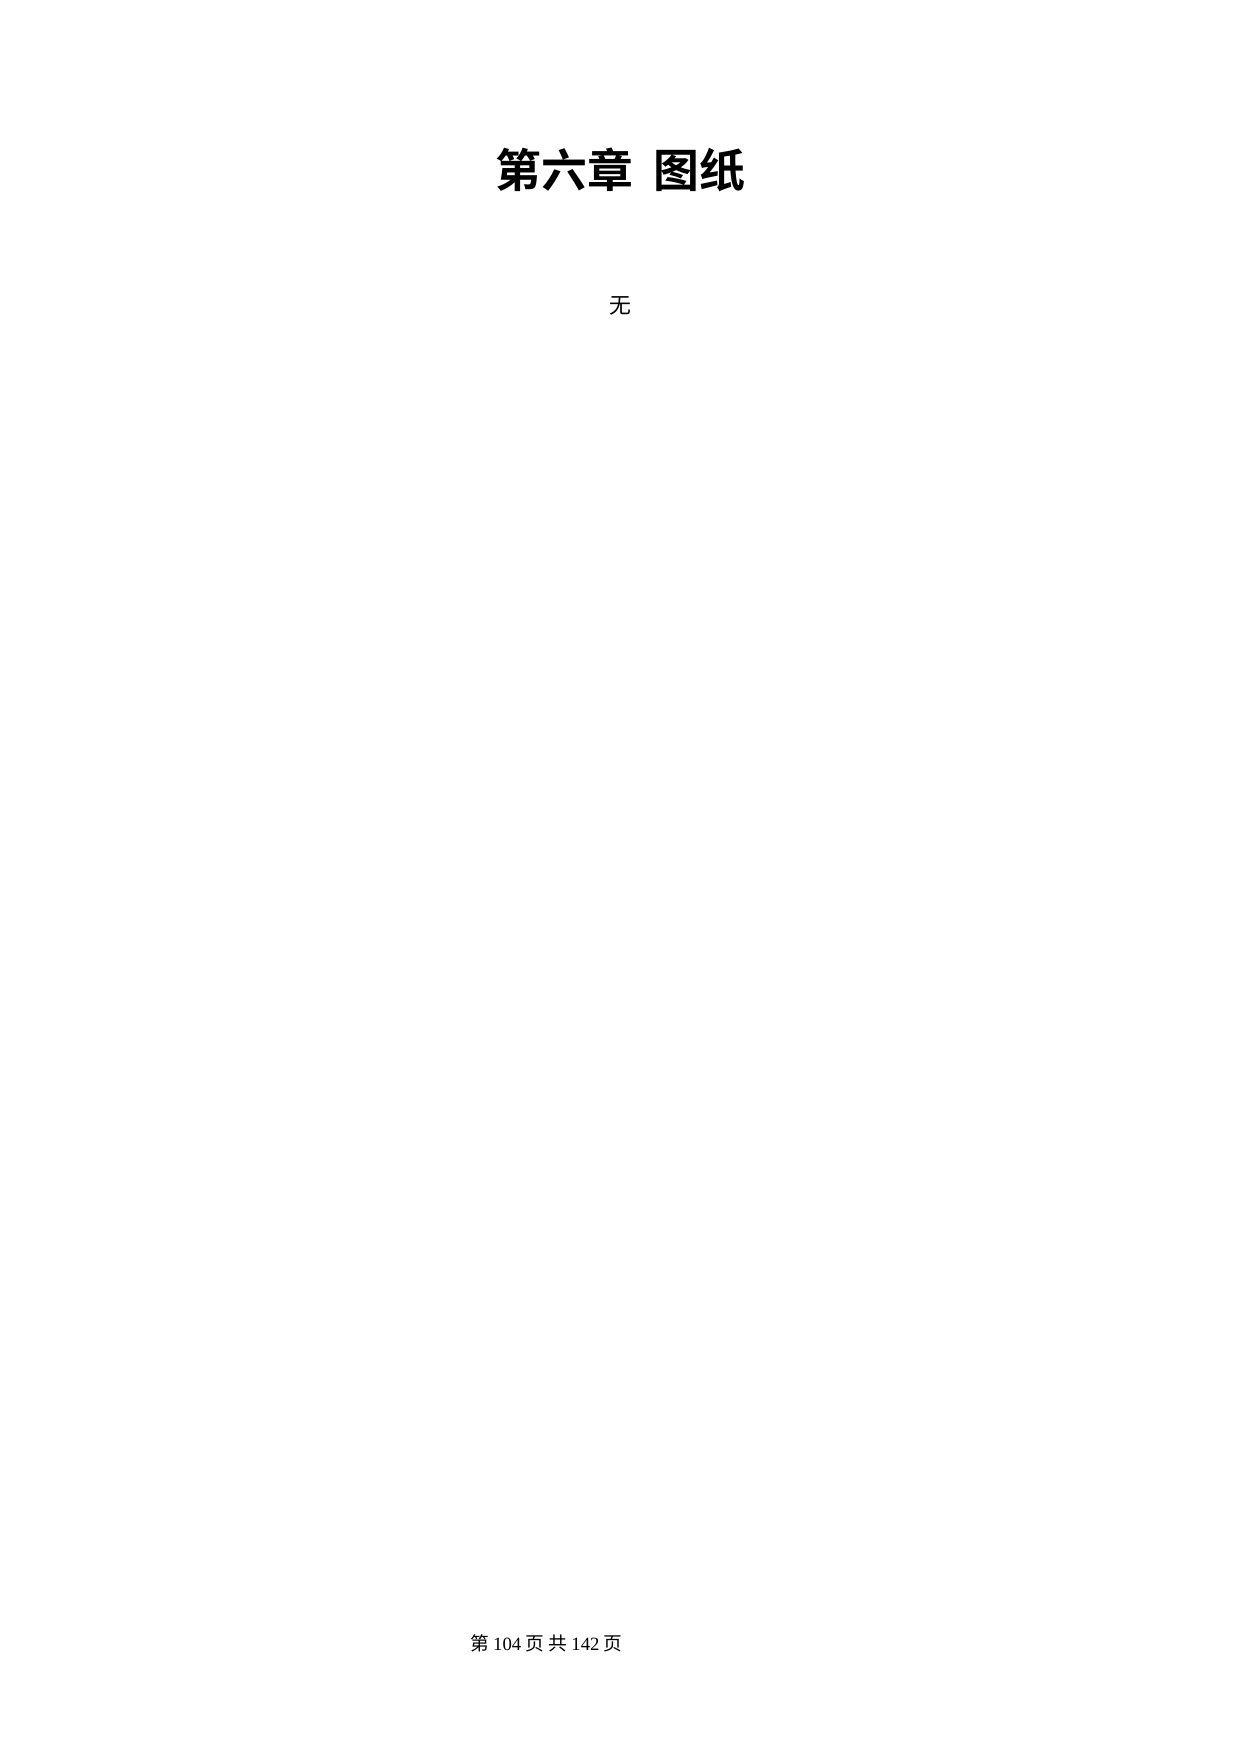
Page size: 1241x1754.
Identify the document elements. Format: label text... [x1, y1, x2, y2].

text 无 [118, 286, 1122, 321]
subtitle 第六章 图纸 [118, 132, 1122, 203]
